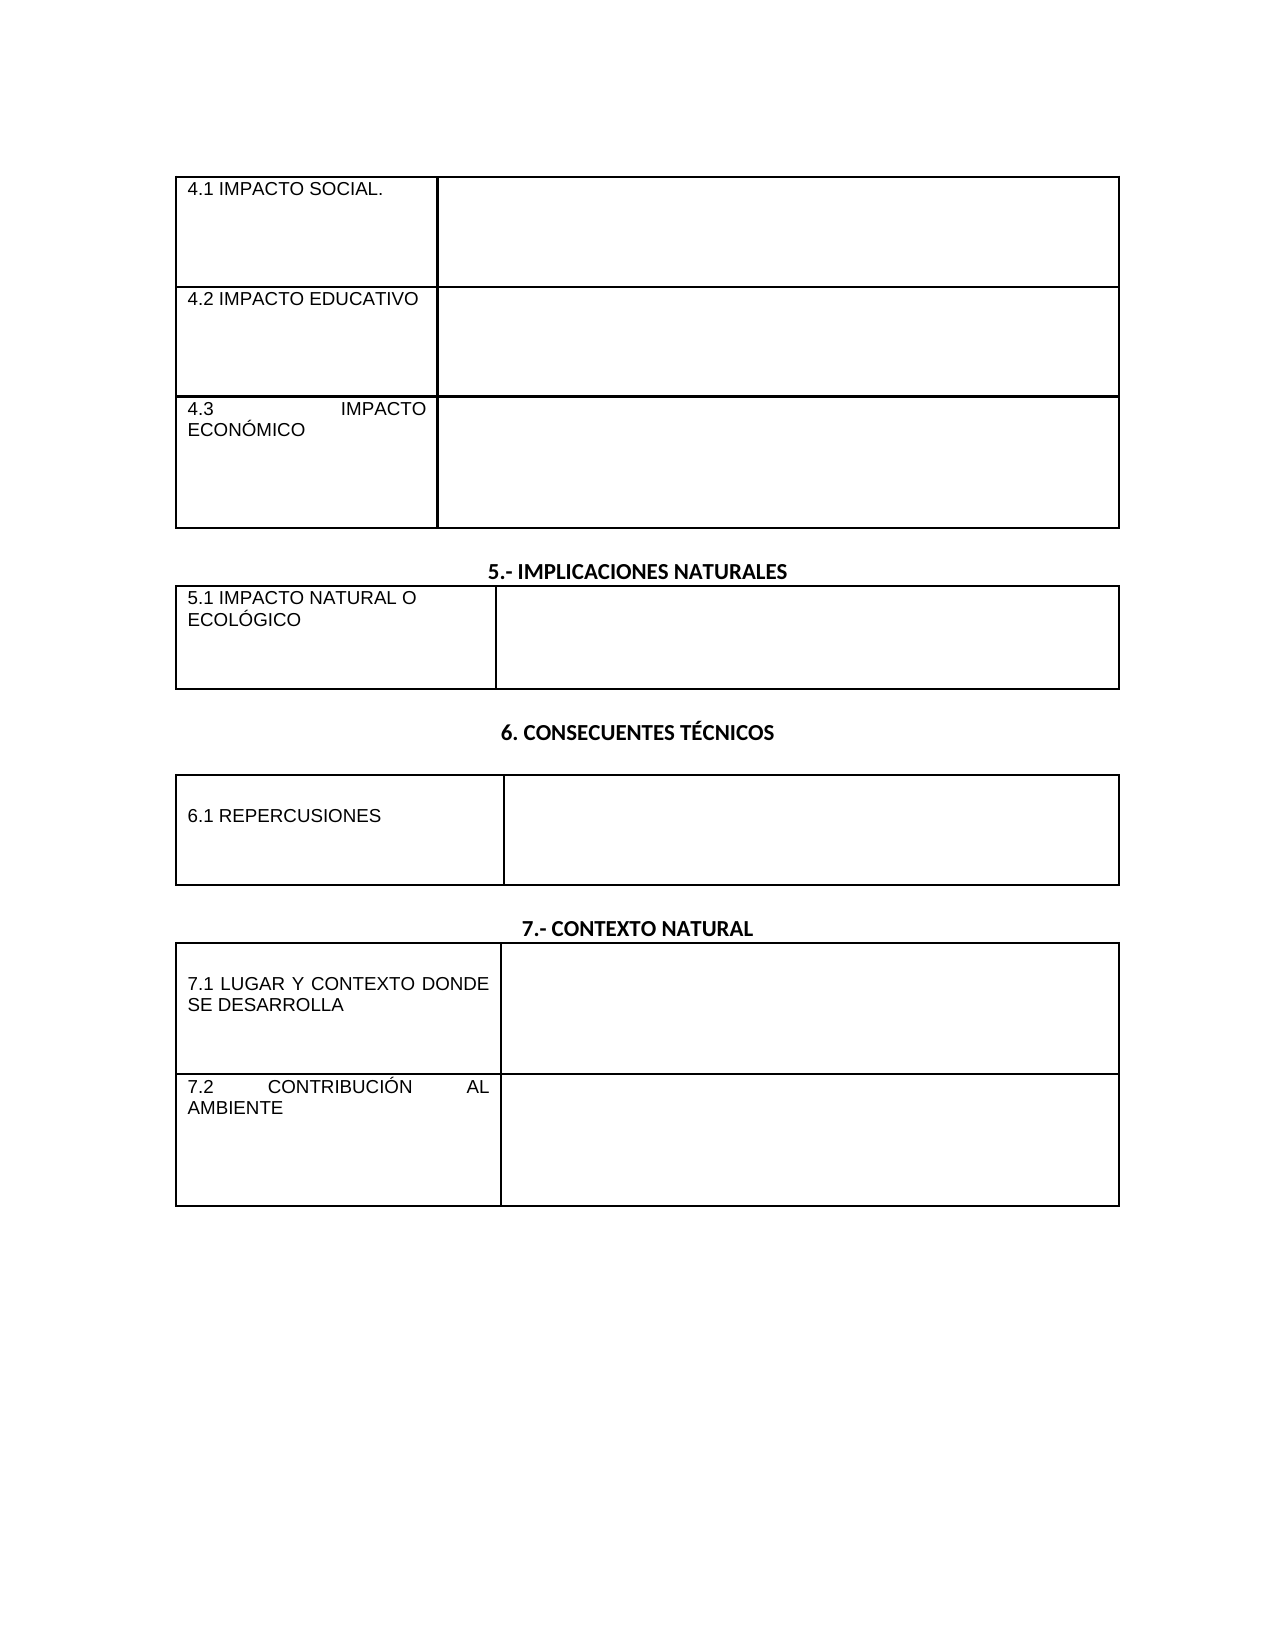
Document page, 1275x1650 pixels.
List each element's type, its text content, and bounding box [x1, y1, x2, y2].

table_cell [439, 398, 1118, 527]
text 5.- IMPLICACIONES NATURALES [177, 557, 1098, 585]
text 6. CONSECUENTES TÉCNICOS [177, 718, 1098, 746]
table_header [439, 178, 1118, 286]
table_header [497, 587, 1118, 688]
table_header 6.1 REPERCUSIONES [177, 776, 503, 884]
table_header 4.1 IMPACTO SOCIAL. [177, 178, 436, 286]
table_cell [439, 288, 1118, 395]
table_header [505, 776, 1118, 884]
text 7.- CONTEXTO NATURAL [177, 914, 1098, 942]
table_header [502, 944, 1118, 1073]
table_cell 4.3 IMPACTO ECONÓMICO [177, 398, 436, 527]
table_header 5.1 IMPACTO NATURAL O ECOLÓGICO [177, 587, 495, 688]
table_cell 7.2 CONTRIBUCIÓN AL AMBIENTE [177, 1075, 500, 1205]
table_cell [502, 1075, 1118, 1205]
table_cell 4.2 IMPACTO EDUCATIVO [177, 288, 436, 395]
table_header 7.1 LUGAR Y CONTEXTO DONDE SE DESARROLLA [177, 944, 500, 1073]
